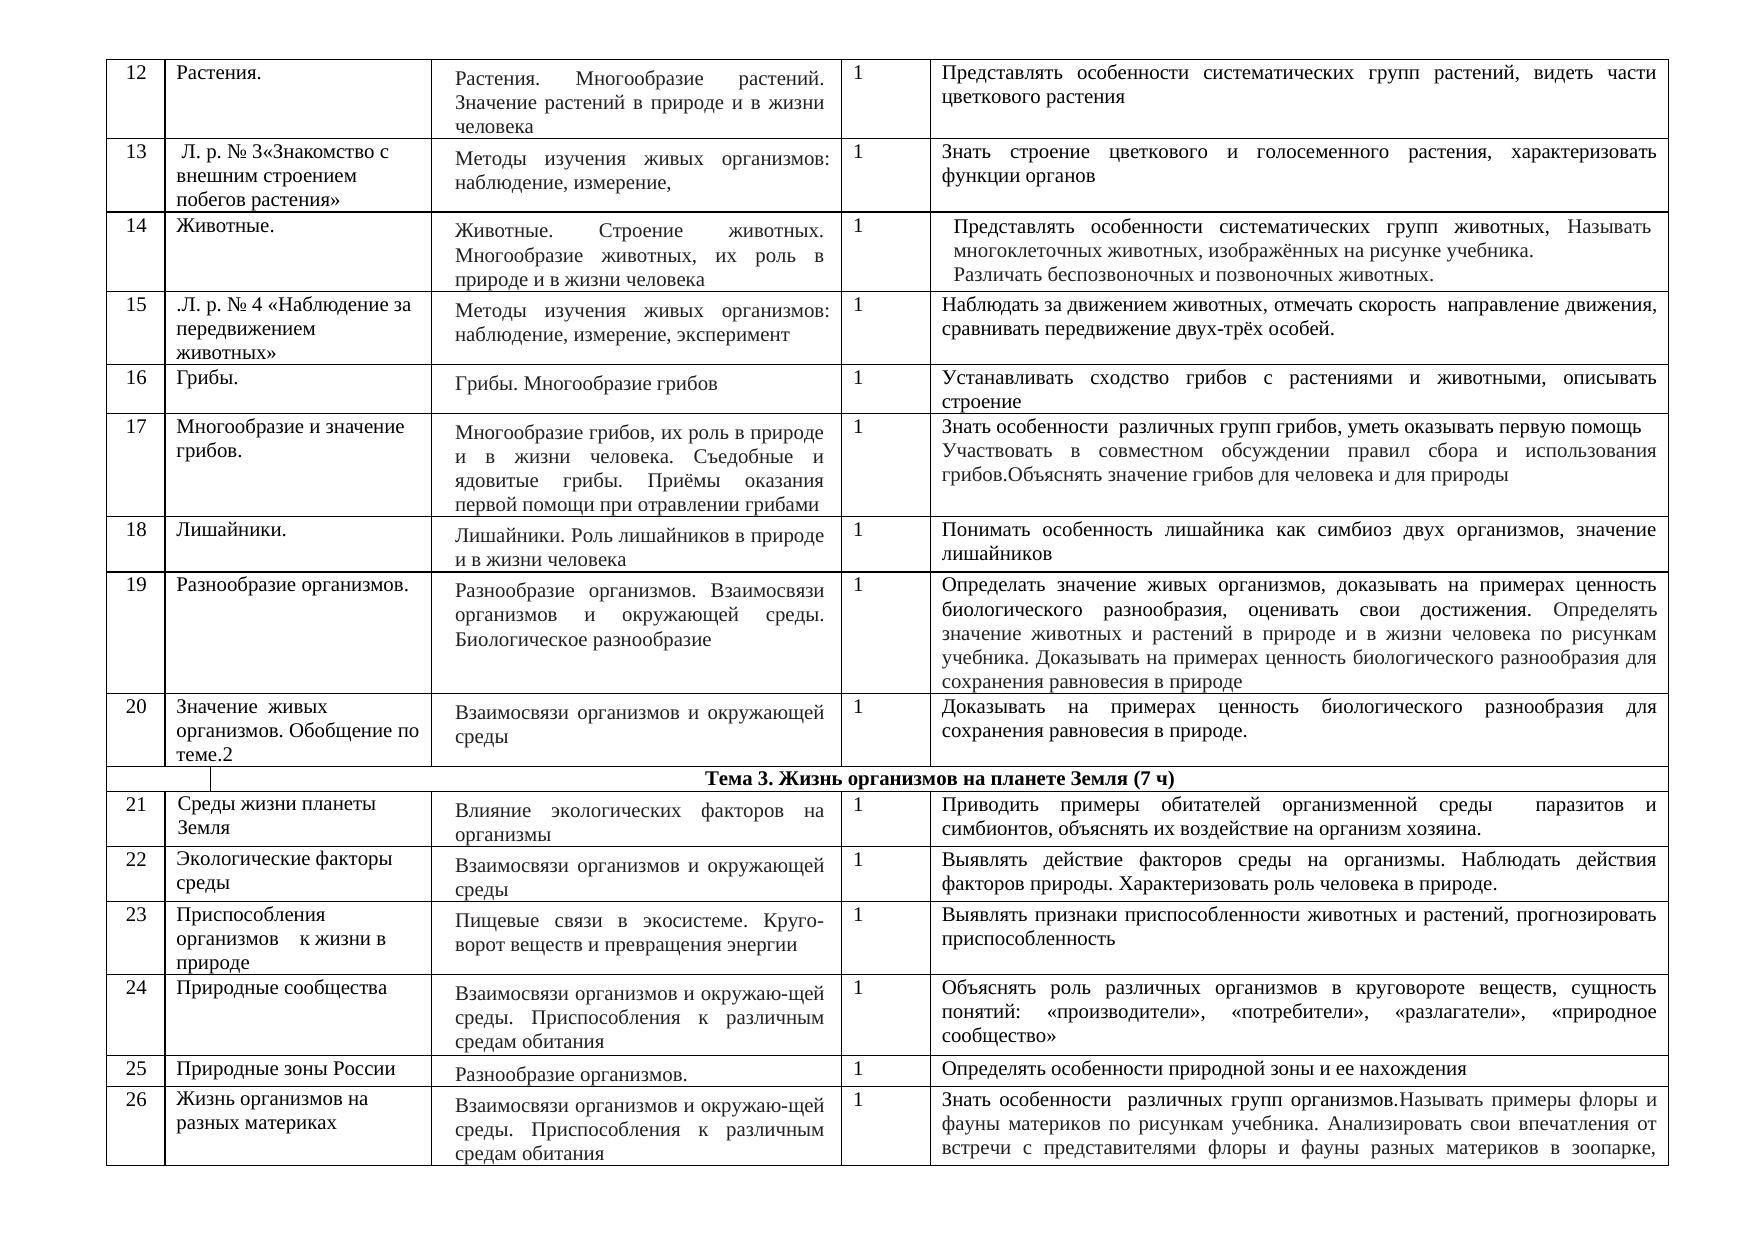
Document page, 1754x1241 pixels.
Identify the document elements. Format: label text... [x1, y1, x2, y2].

table_cell Наблюдать за движением животных, отмечать скорость направление движения, сравнивать передвижение двух-трёх особей. [931, 292, 1668, 364]
table_cell 1 [842, 139, 930, 211]
table_cell Объяснять роль различных организмов в круговороте веществ, сущность понятий: «производители», «потребители», «разлагатели», «природное сообщество» [931, 975, 1668, 1055]
table_cell Понимать особенность лишайника как симбиоз двух организмов, значение лишайников [931, 517, 1668, 571]
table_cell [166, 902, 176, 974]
table_cell 20 [107, 694, 164, 766]
table_cell Пищевые связи в экосистеме. Круго-ворот веществ и превращения энергии [432, 902, 841, 974]
table_cell Взаимосвязи организмов и окружающей среды [432, 847, 841, 901]
table_cell Устанавливать сходство грибов с растениями и животными, описывать строение [931, 365, 1668, 413]
table_cell Разнообразие организмов. [166, 573, 431, 693]
table_cell Грибы. [166, 365, 431, 413]
table_cell 1 [842, 792, 930, 846]
table_cell Лишайники. Роль лишайников в природе и в жизни человека [432, 517, 841, 571]
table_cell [432, 1087, 841, 1165]
table_cell .Л. р. № 4 «Наблюдение за передвижением животных» [166, 292, 431, 364]
table_cell 1 [842, 902, 930, 974]
table_cell 1 [842, 1087, 930, 1165]
table_cell Доказывать на примерах ценность биологического разнообразия для сохранения равновесия в природе. [931, 694, 1668, 766]
table_cell 1 [842, 414, 930, 516]
table_cell 1 [842, 365, 930, 413]
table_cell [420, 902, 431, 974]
table_cell Разнообразие организмов. Взаимосвязи организмов и окружающей среды. Биологическое разнообразие [432, 573, 841, 693]
table_cell Методы изучения живых организмов: наблюдение, измерение, [432, 139, 841, 211]
table_cell Представлять особенности систематических групп растений, видеть части цветкового растения [931, 60, 1668, 138]
table_cell Многообразие грибов, их роль в природе и в жизни человека. Съедобные и ядовитые грибы. Приёмы оказания первой помощи при отравлении грибами [432, 414, 841, 516]
table_cell 23 [107, 902, 164, 974]
table_cell 13 [107, 139, 164, 211]
table_cell 14 [107, 213, 164, 291]
table_cell 12 [107, 60, 164, 138]
table_cell Взаимосвязи организмов и окружающей среды [432, 694, 841, 766]
table_cell Знать особенности различных групп грибов, уметь оказывать первую помощь Участвовать в совместном обсуждении правил сбора и использования грибов.Объяснять значение грибов для человека и для природы [931, 414, 1668, 516]
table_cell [931, 1087, 1668, 1165]
table_cell 1 [842, 573, 930, 693]
table_cell Методы изучения живых организмов: наблюдение, измерение, эксперимент [432, 292, 841, 364]
table_cell 1 [842, 975, 930, 1055]
table_cell Выявлять действие факторов среды на организмы. Наблюдать действия факторов природы. Характеризовать роль человека в природе. [931, 847, 1668, 901]
table_cell 1 [842, 1056, 930, 1086]
table_cell 15 [107, 292, 164, 364]
table_cell 25 [107, 1056, 164, 1086]
table_cell Животные. [166, 213, 431, 291]
table_cell Взаимосвязи организмов и окружаю-щей среды. Приспособления к различным средам обитания [432, 975, 841, 1055]
table_cell 19 [107, 573, 164, 693]
table_cell 24 [107, 975, 164, 1055]
table_cell Выявлять признаки приспособленности животных и растений, прогнозировать приспособленность [931, 902, 1668, 974]
table_cell Влияние экологических факторов на организмы [432, 792, 841, 846]
table_cell 21 [107, 792, 164, 846]
table_cell Многообразие и значение грибов. [166, 414, 431, 516]
table_cell Определять особенности природной зоны и ее нахождения [931, 1056, 1668, 1086]
table_cell 1 [842, 847, 930, 901]
table_cell Л. р. № 3«Знакомство с внешним строением побегов растения» [166, 139, 431, 211]
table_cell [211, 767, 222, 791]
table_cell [166, 1087, 431, 1165]
table_cell Приводить примеры обитателей организменной среды паразитов и симбионтов, объяснять их воздействие на организм хозяина. [931, 792, 1668, 846]
table_cell Представлять особенности систематических групп животных, Называть многоклеточных животных, изображённых на рисунке учебника. Различать беспозвоночных и позвоночных животных. [931, 213, 1668, 291]
table_cell 26 [107, 1087, 164, 1165]
table_cell 17 [107, 414, 164, 516]
table_cell Разнообразие организмов. [432, 1056, 841, 1086]
table_cell Природные зоны России [166, 1056, 431, 1086]
table_cell Природные сообщества [166, 975, 431, 1055]
table_cell Животные. Строение животных. Многообразие животных, их роль в природе и в жизни человека [432, 213, 841, 291]
table_cell Лишайники. [166, 517, 431, 571]
table_cell 1 [842, 292, 930, 364]
table_cell 1 [842, 60, 930, 138]
table_cell Растения. [166, 60, 431, 138]
table_cell 18 [107, 517, 164, 571]
table_cell 1 [842, 213, 930, 291]
table_cell Значение живых организмов. Обобщение по теме.2 [166, 694, 431, 766]
table_cell Среды жизни планеты Земля [166, 792, 431, 846]
table_cell 1 [842, 694, 930, 766]
table_cell Растения. Многообразие растений. Значение растений в природе и в жизни человека [432, 60, 841, 138]
table_cell 16 [107, 365, 164, 413]
table_cell [107, 767, 119, 791]
table_cell 22 [107, 847, 164, 901]
table_cell 1 [842, 517, 930, 571]
table_cell [199, 767, 210, 791]
table_cell Экологические факторы среды [166, 847, 431, 901]
table_cell Знать строение цветкового и голосеменного растения, характеризовать функции органов [931, 139, 1668, 211]
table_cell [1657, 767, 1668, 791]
table_cell Определать значение живых организмов, доказывать на примерах ценность биологического разнообразия, оценивать свои достижения. Определять значение животных и растений в природе и в жизни человека по рисункам учебника. Доказывать на примерах ценность биологического разнообразия для сохранения равновесия в природе [931, 573, 1668, 693]
table_cell Грибы. Многообразие грибов [432, 365, 841, 413]
